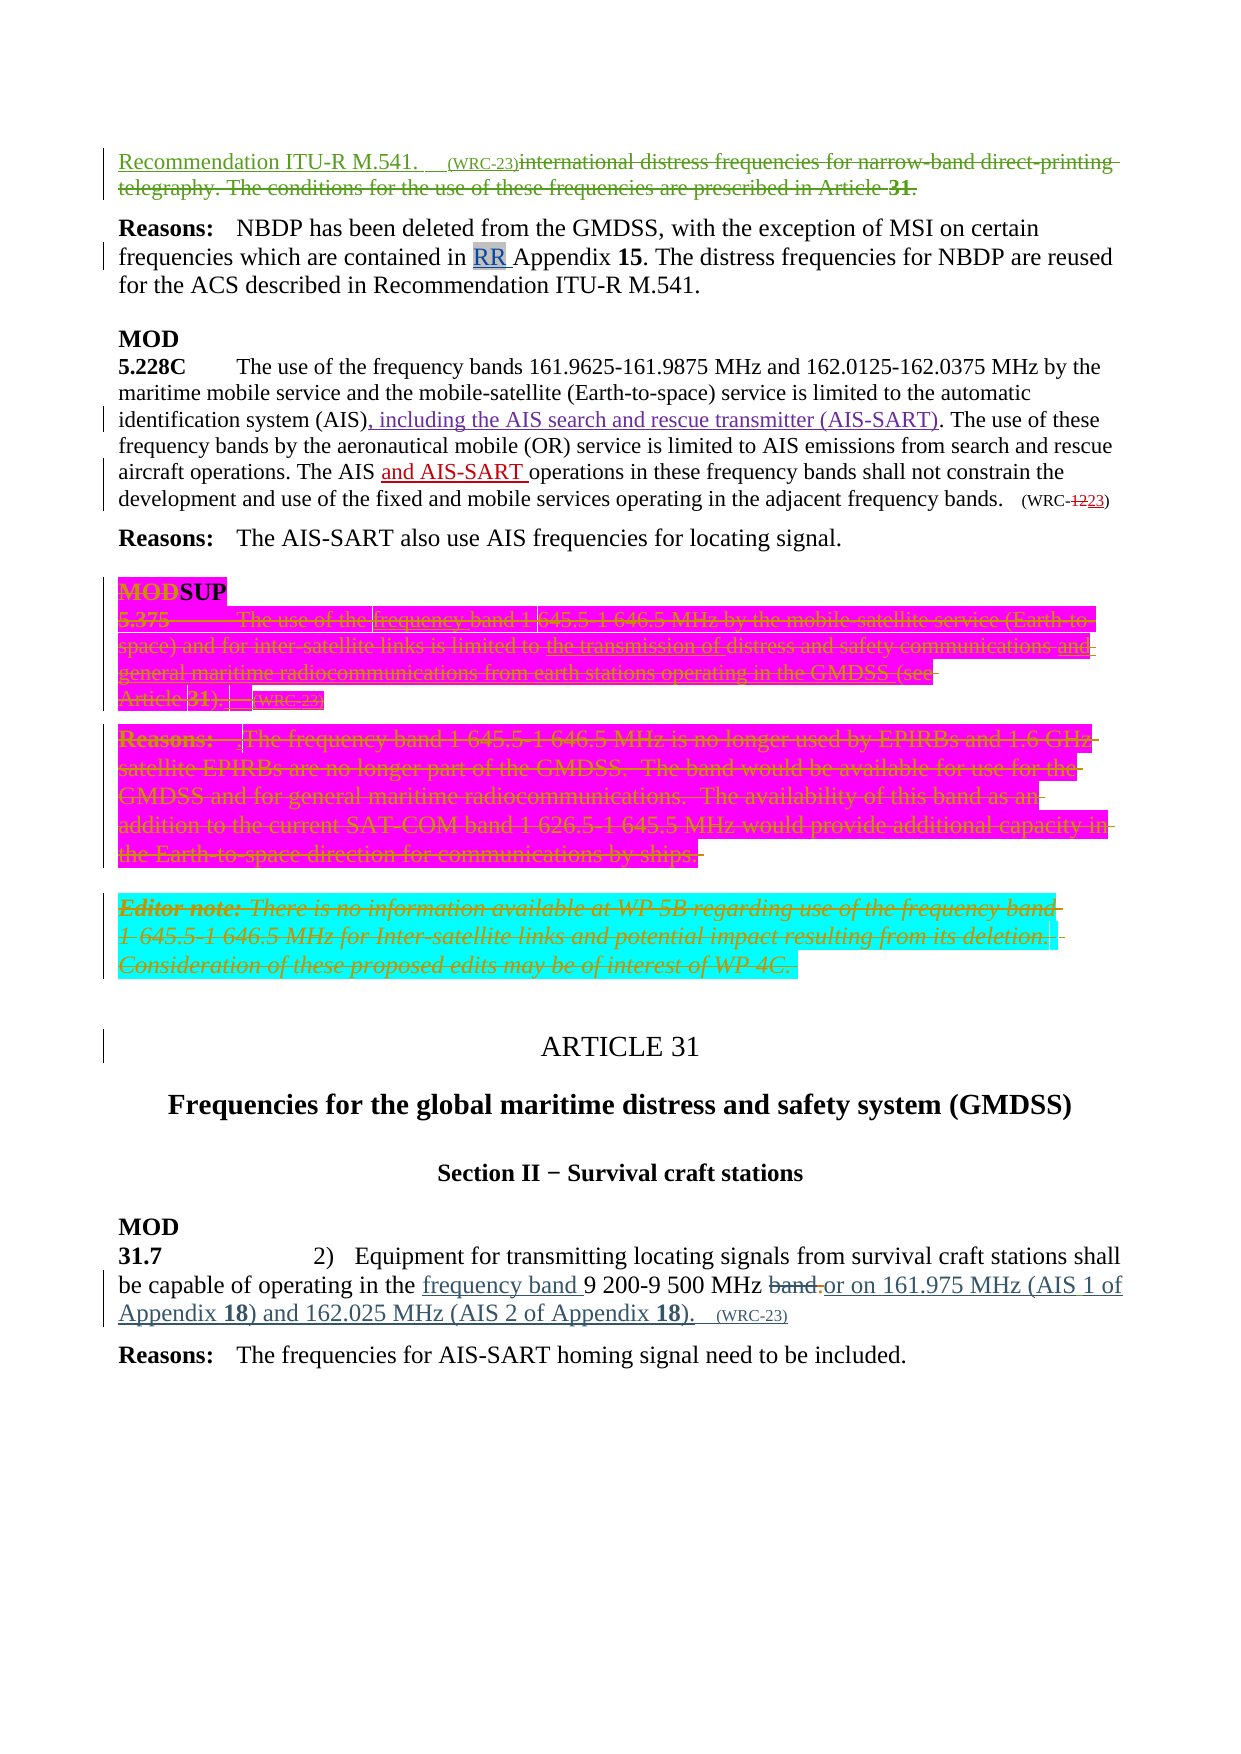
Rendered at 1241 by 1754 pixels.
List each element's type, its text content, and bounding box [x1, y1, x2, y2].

text Reasons: NBDP has been deleted from the GMDSS, with the exception of MSI on certain frequencies which are contained in Appendix 15. The distress frequencies for NBDP are reused for the ACS described in Recommendation ITU-R M.541. [118, 213, 1122, 299]
text 5.228C The use of the frequency bands 161.9625-161.9875 MHz and 162.0125-162.0375 MHz by the maritime mobile service and the mobile-satellite (Earth-to-space) service is limited to the automatic identification system (AIS). The use of these frequency bands by the aeronautical mobile (OR) service is limited to AIS emissions from search and rescue aircraft operations. The AIS operations in these frequency bands shall not constrain the development and use of the fixed and mobile services operating in the adjacent frequency bands. (WRC-) [118, 353, 1122, 511]
text MOD [118, 1212, 1122, 1241]
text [118, 148, 1122, 200]
text Reasons: The AIS-SART also use AIS frequencies for locating signal. [118, 523, 1122, 552]
text Reasons: The frequencies for AIS-SART homing signal need to be included. [118, 1340, 1122, 1368]
text Section II − Survival craft stations [118, 1158, 1122, 1187]
text MOD [118, 324, 1122, 353]
title Frequencies for the global maritime distress and safety system (GMDSS) [118, 1087, 1122, 1121]
text 31.7 2) Equipment for transmitting locating signals from survival craft stations shall be capable of operating in the 9 200-9 500 MHz [118, 1241, 1122, 1327]
text ARTICLE 31 [118, 1029, 1122, 1062]
